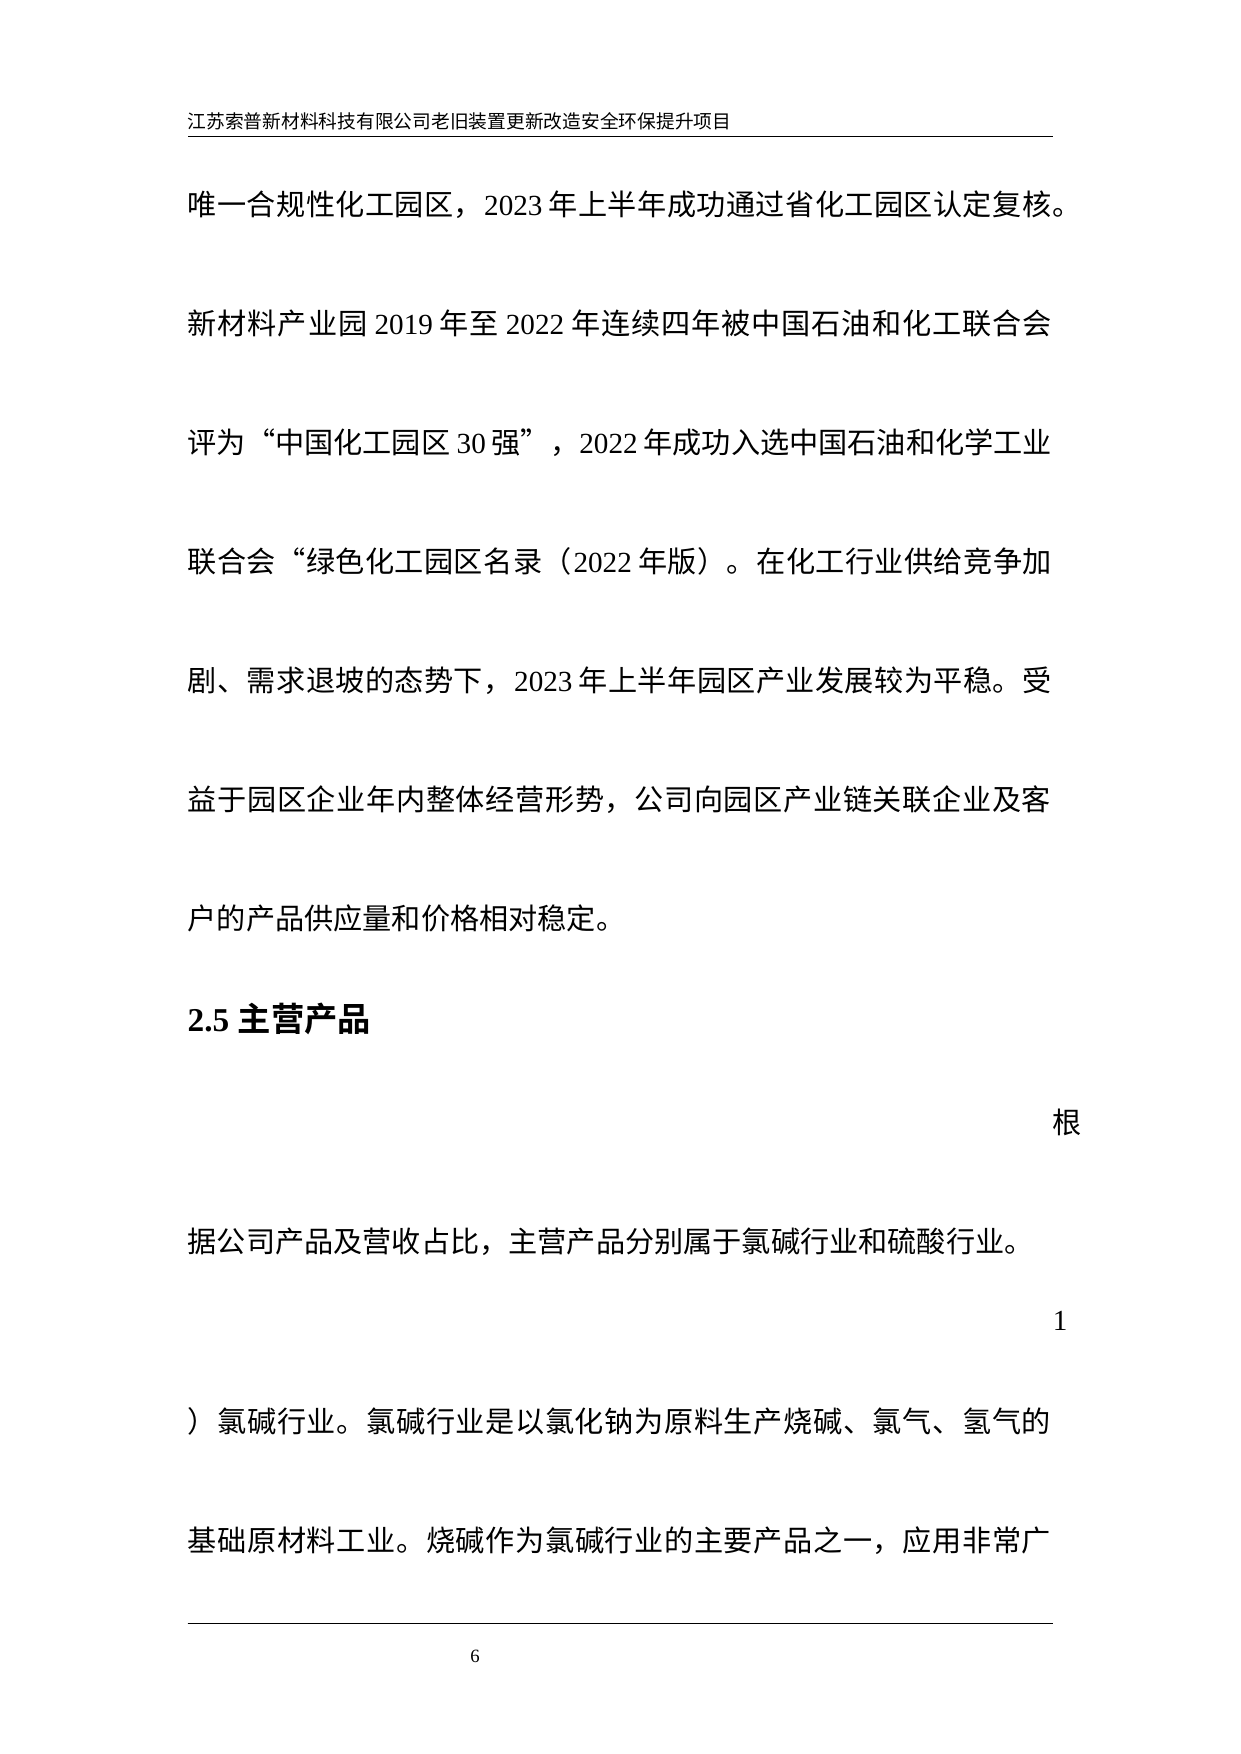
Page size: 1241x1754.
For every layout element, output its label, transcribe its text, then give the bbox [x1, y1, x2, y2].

text 根据公司产品及营收占比，主营产品分别属于氯碱行业和硫酸行业。 [187, 1081, 1053, 1279]
subtitle 主营产品 [187, 977, 1053, 1057]
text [187, 1301, 1053, 1578]
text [187, 163, 1053, 956]
